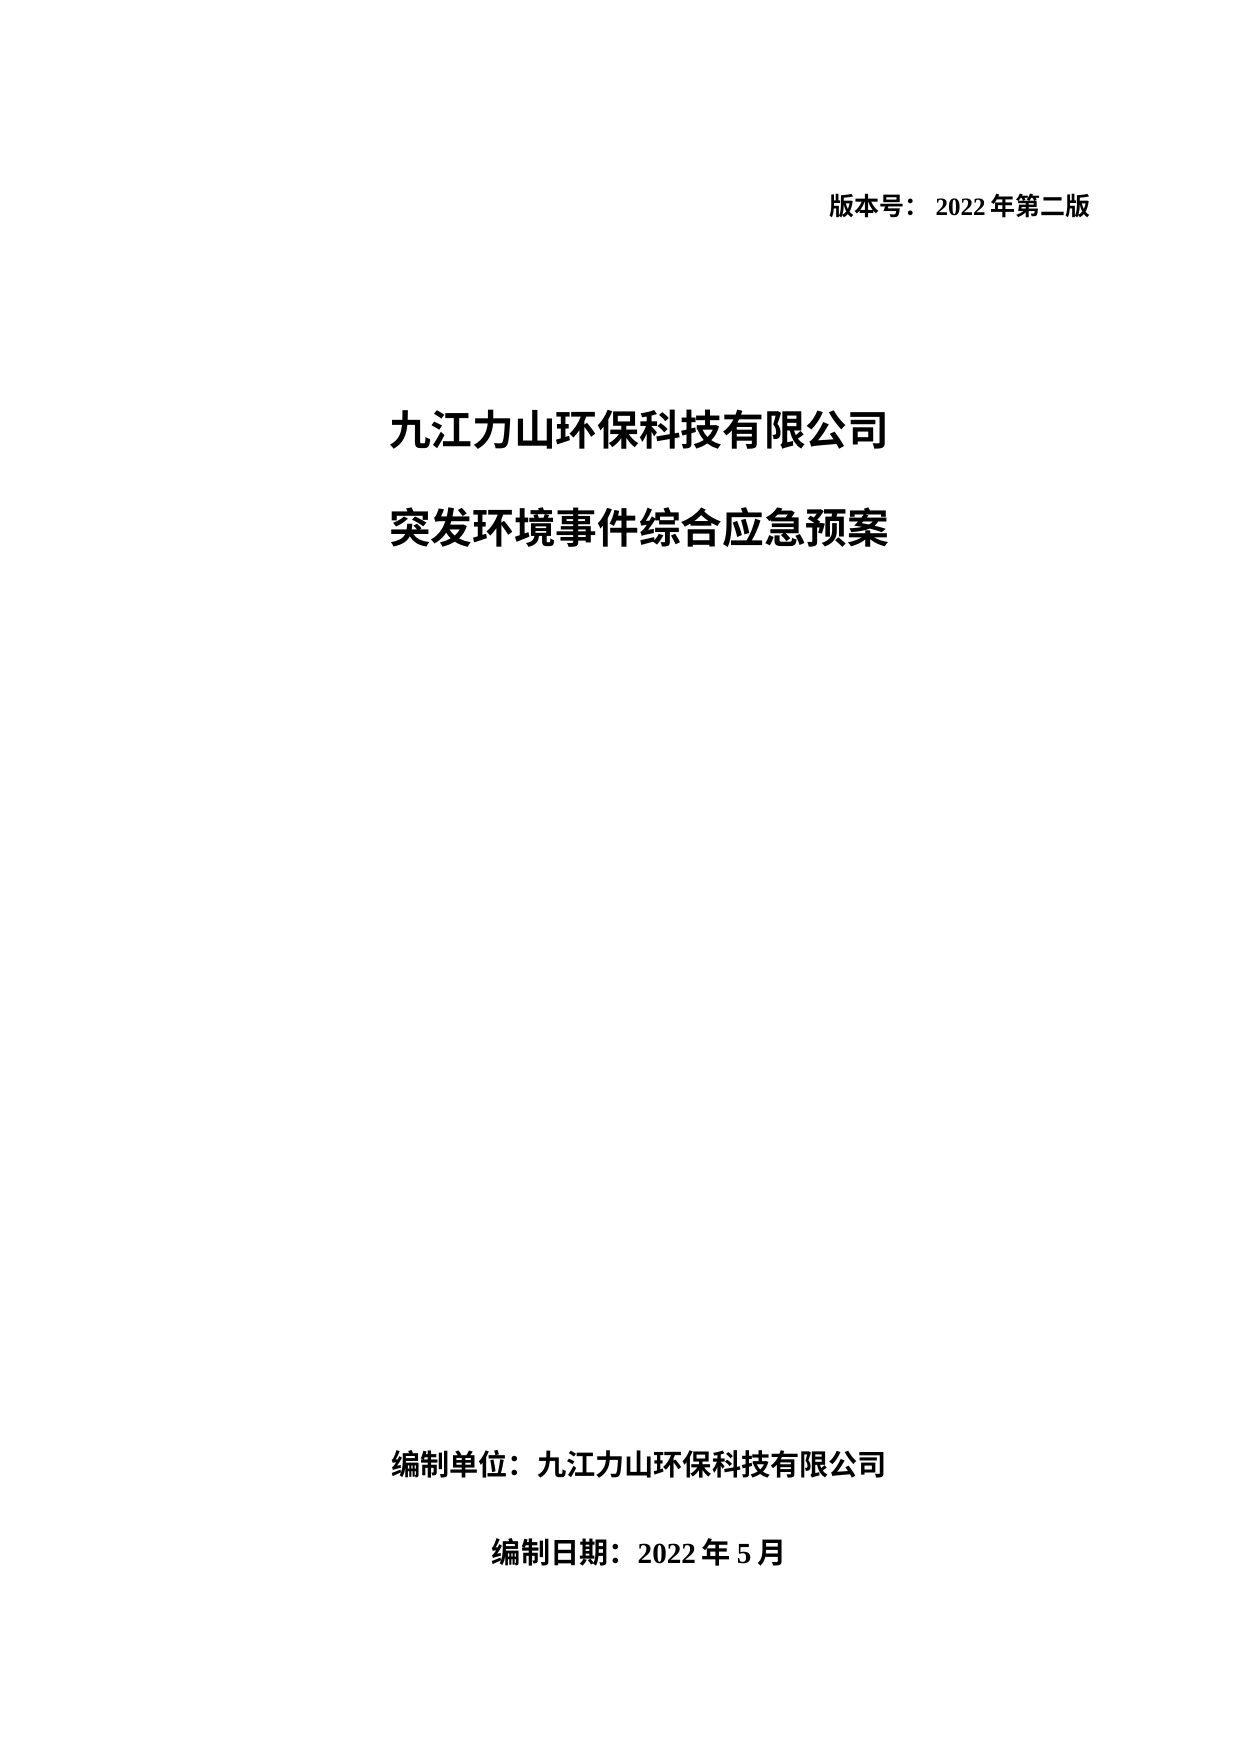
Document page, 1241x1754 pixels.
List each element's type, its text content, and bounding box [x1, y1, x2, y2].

text 编制单位：九江力山环保科技有限公司 [187, 1428, 1090, 1496]
text 突发环境事件综合应急预案 [187, 491, 1090, 559]
text 版本号： 2022年第二版 [187, 170, 1090, 238]
text 九江力山环保科技有限公司 [187, 393, 1090, 461]
text 编制日期：2022年5月 [187, 1530, 1090, 1572]
